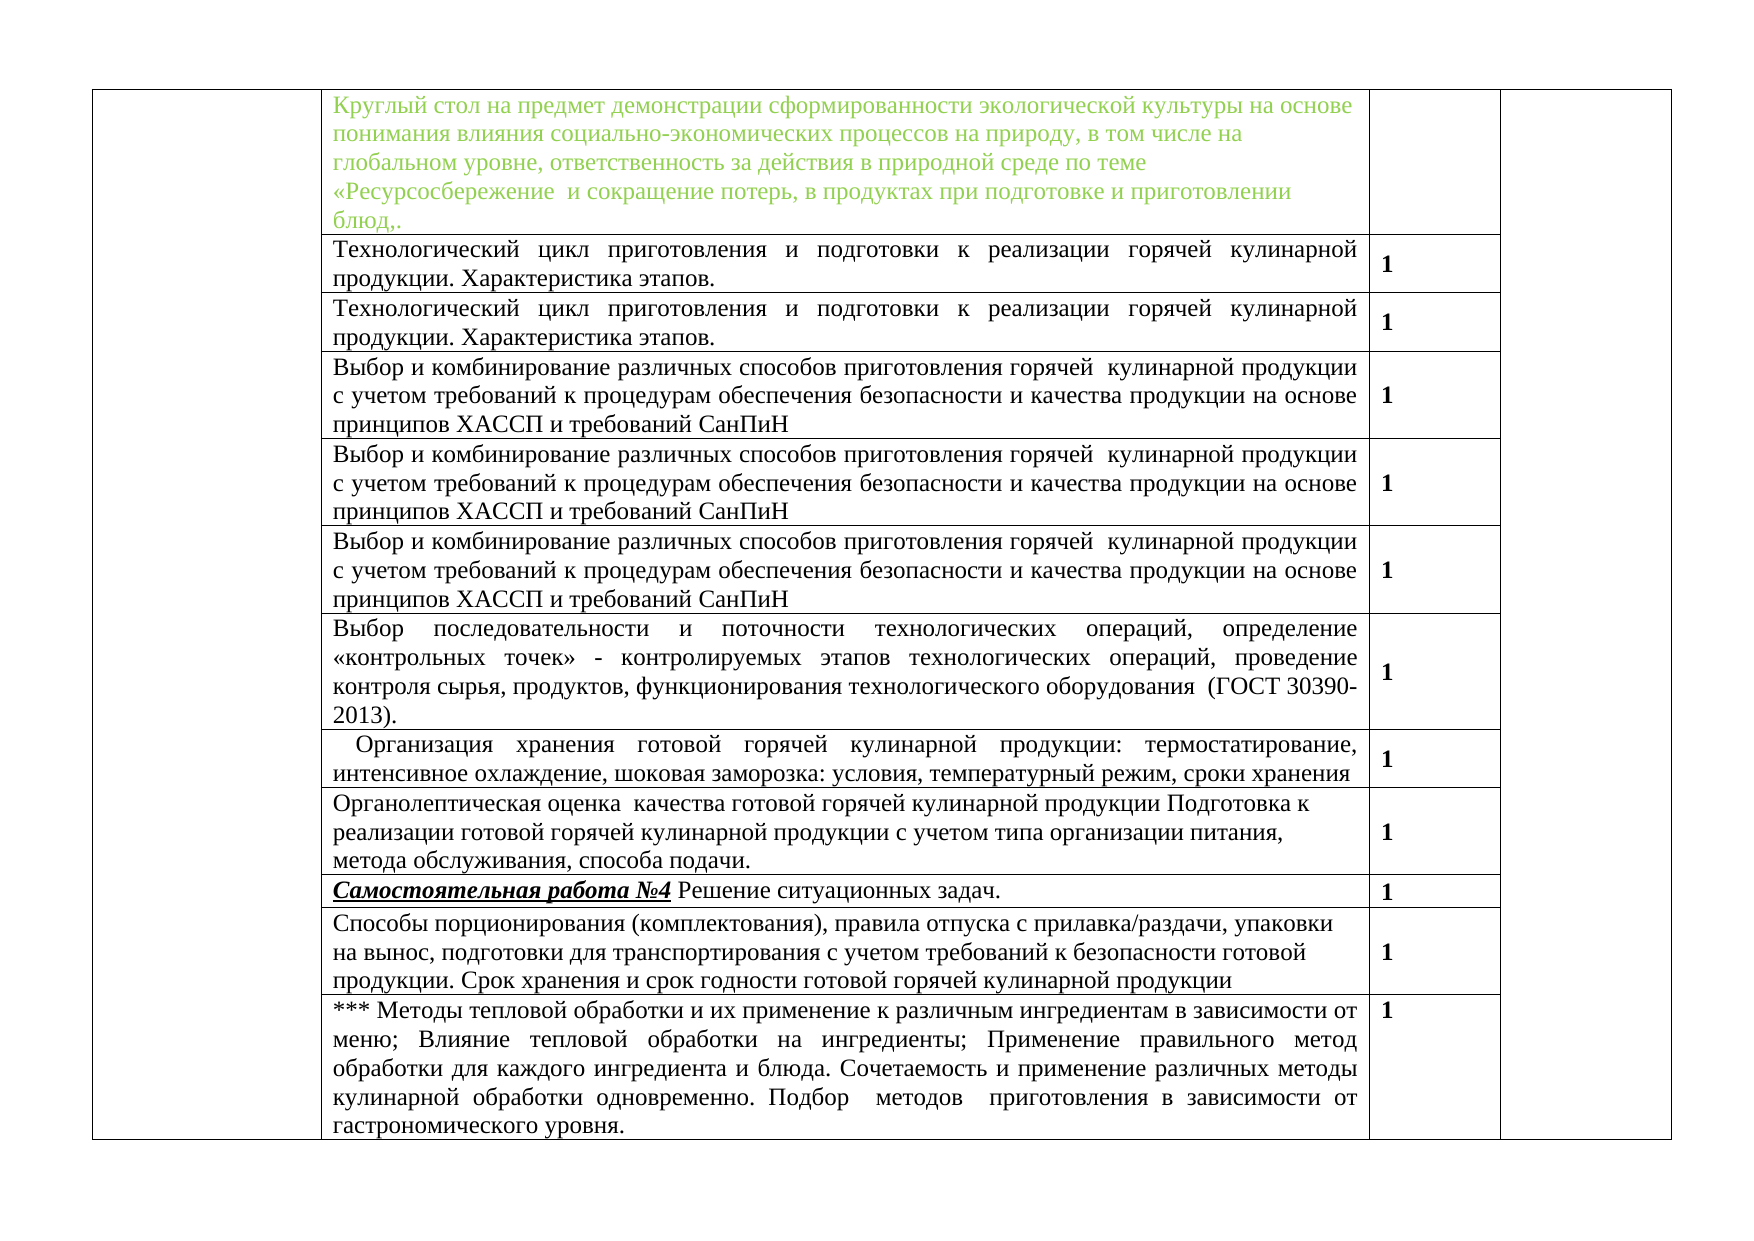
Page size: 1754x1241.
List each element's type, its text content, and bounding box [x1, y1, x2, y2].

table_cell Способы порционирования (комплектования), правила отпуска с прилавка/раздачи, упаковки на вынос, подготовки для транспортирования с учетом требований к безопасности готовой продукции. Срок хранения и срок годности готовой горячей кулинарной продукции [322, 908, 1369, 994]
table_cell 1 [1370, 526, 1500, 612]
table_cell 1 [1370, 235, 1500, 292]
table_cell *** Методы тепловой обработки и их применение к различным ингредиентам в зависимости от меню; Влияние тепловой обработки на ингредиенты; Применение правильного метод обработки для каждого ингредиента и блюда. Сочетаемость и применение различных методы кулинарной обработки одновременно. Подбор методов приготовления в зависимости от гастрономического уровня. [322, 995, 1369, 1139]
table_cell Органолептическая оценка качества готовой горячей кулинарной продукции Подготовка к реализации готовой горячей кулинарной продукции с учетом типа организации питания, метода обслуживания, способа подачи. [322, 788, 1369, 874]
table_cell Выбор и комбинирование различных способов приготовления горячей кулинарной продукции с учетом требований к процедурам обеспечения безопасности и качества продукции на основе принципов ХАССП и требований СанПиН [322, 439, 1369, 525]
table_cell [322, 90, 1369, 233]
table_cell 1 [1370, 788, 1500, 874]
table_cell Выбор последовательности и поточности технологических операций, определение «контрольных точек» - контролируемых этапов технологических операций, проведение контроля сырья, продуктов, функционирования технологического оборудования (ГОСТ 30390-2013). [322, 614, 1369, 728]
table_cell Организация хранения готовой горячей кулинарной продукции: термостатирование, интенсивное охлаждение, шоковая заморозка: условия, температурный режим, сроки хранения [322, 730, 1369, 787]
table_cell Самостоятельная работа №4 Решение ситуационных задач. [322, 875, 1369, 907]
table_cell 1 [1370, 875, 1500, 907]
table_cell Выбор и комбинирование различных способов приготовления горячей кулинарной продукции с учетом требований к процедурам обеспечения безопасности и качества продукции на основе принципов ХАССП и требований СанПиН [322, 526, 1369, 612]
table_cell 1 [1370, 908, 1500, 994]
table_cell Выбор и комбинирование различных способов приготовления горячей кулинарной продукции с учетом требований к процедурам обеспечения безопасности и качества продукции на основе принципов ХАССП и требований СанПиН [322, 352, 1369, 438]
table_cell 1 [1370, 439, 1500, 525]
table_cell Технологический цикл приготовления и подготовки к реализации горячей кулинарной продукции. Характеристика этапов. [322, 235, 1369, 292]
table_cell Технологический цикл приготовления и подготовки к реализации горячей кулинарной продукции. Характеристика этапов. [322, 293, 1369, 351]
table_cell 1 [1370, 995, 1500, 1139]
table_cell 1 [1370, 614, 1500, 728]
table_cell 1 [1370, 90, 1500, 233]
table_cell 1 [1370, 730, 1500, 787]
table_cell 1 [1370, 352, 1500, 438]
table_cell 1 [1370, 293, 1500, 351]
